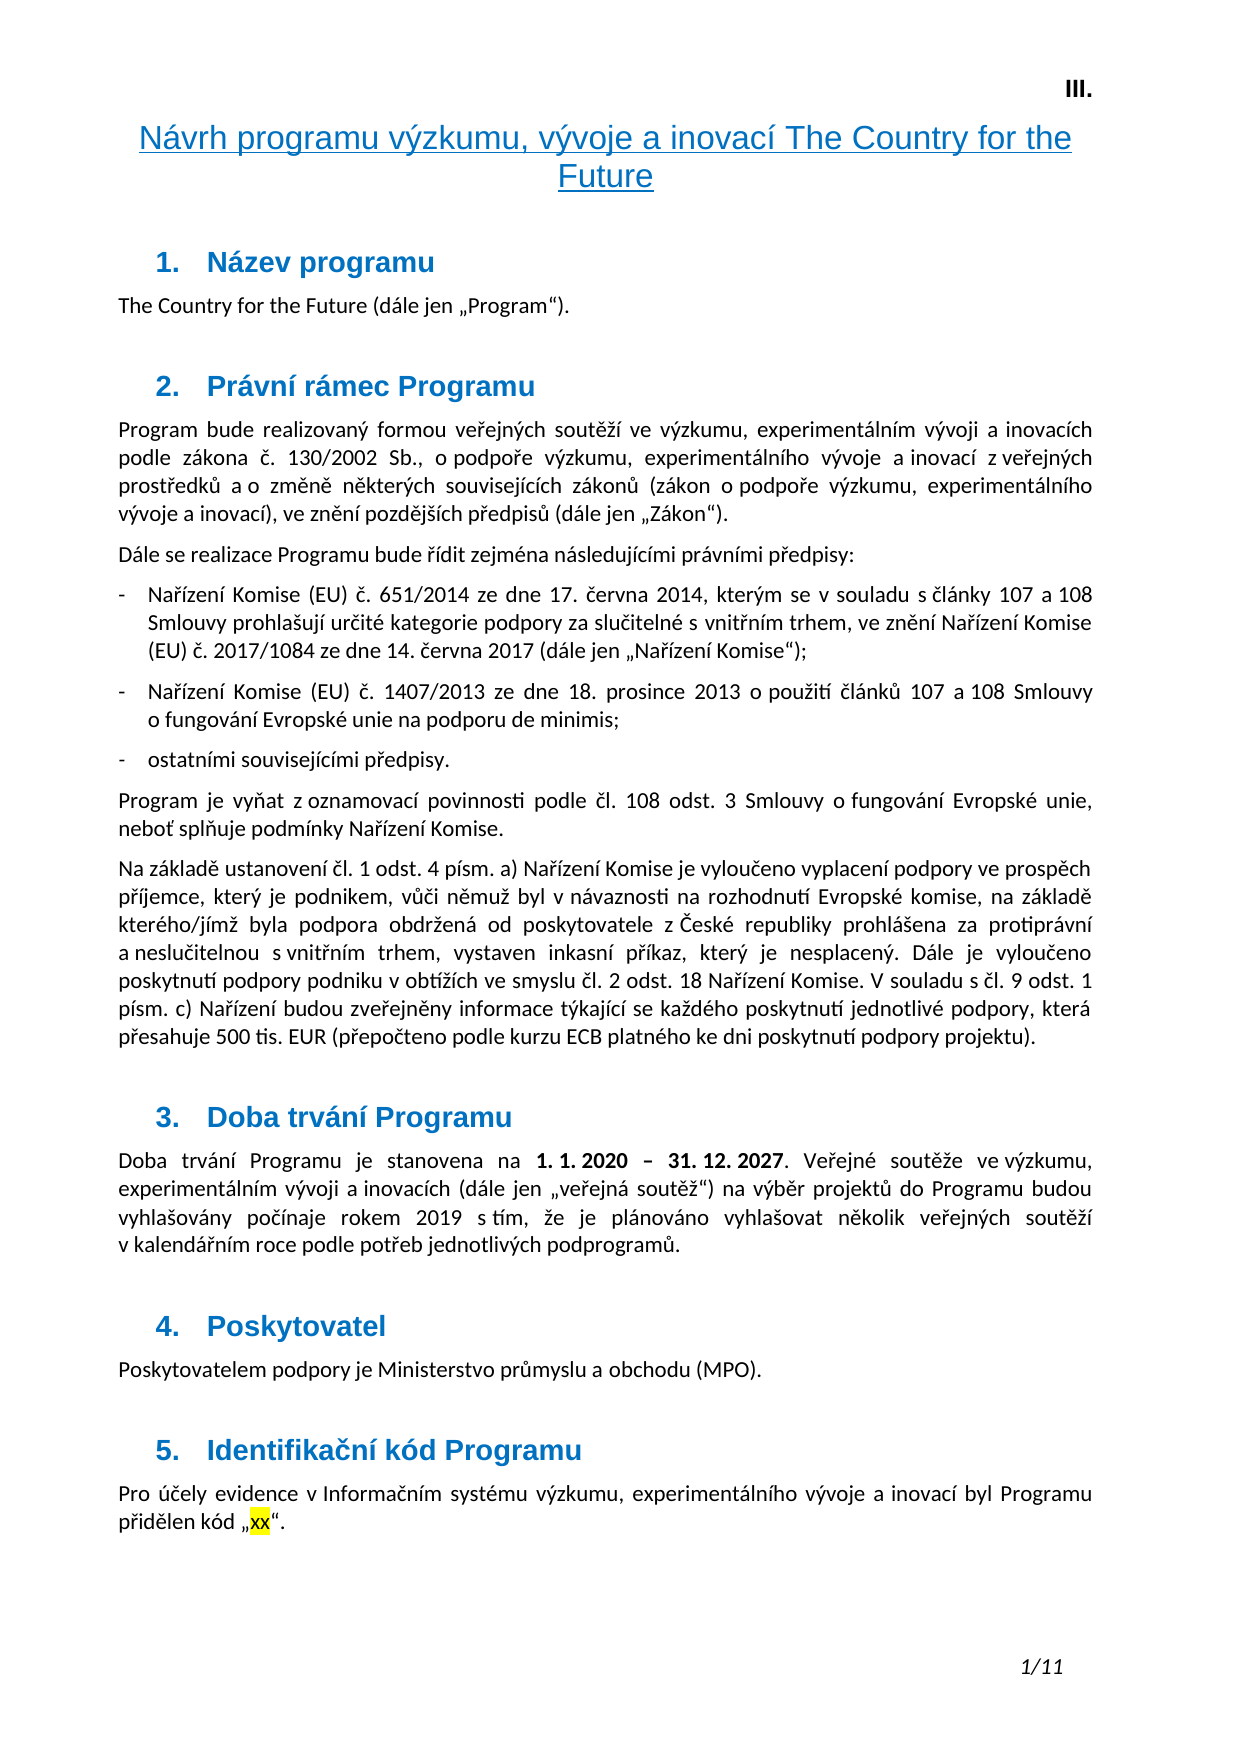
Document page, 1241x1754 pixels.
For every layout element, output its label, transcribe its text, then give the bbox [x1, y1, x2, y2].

list ostatními souvisejícími předpisy. [118, 745, 1093, 773]
list Nařízení Komise (EU) č. 1407/2013 ze dne 18. prosince 2013 o použití článků 107 a 108 Smlouvy o fungování Evropské unie na podporu de minimis; [118, 677, 1093, 733]
subtitle Doba trvání Programu [155, 1101, 1093, 1134]
text Návrh programu výzkumu, vývoje a inovací The Country for the Future [118, 118, 1093, 195]
text Dále se realizace Programu bude řídit zejména následujícími právními předpisy: [118, 540, 1093, 568]
text Na základě ustanovení čl. 1 odst. 4 písm. a) Nařízení Komise je vyloučeno vyplacení podpory ve prospěch příjemce, který je podnikem, vůči němuž byl v návaznosti na rozhodnutí Evropské komise, na základě kterého/jímž byla podpora obdržená od poskytovatele z České republiky prohlášena za protiprávní a neslučitelnou s vnitřním trhem, vystaven inkasní příkaz, který je nesplacený. Dále je vyloučeno poskytnutí podpory podniku v obtížích ve smyslu čl. 2 odst. 18 Nařízení Komise. V souladu s čl. 9 odst. 1 písm. c) Nařízení budou zveřejněny informace týkající se každého poskytnutí jednotlivé podpory, která přesahuje 500 tis. EUR (přepočteno podle kurzu ECB platného ke dni poskytnutí podpory projektu). [118, 854, 1093, 1051]
text Pro účely evidence v Informačním systému výzkumu, experimentálního vývoje a inovací byl Programu přidělen kód „xx“. [118, 1479, 1093, 1535]
text Program bude realizovaný formou veřejných soutěží ve výzkumu, experimentálním vývoji a inovacích podle zákona č. 130/2002 Sb., o podpoře výzkumu, experimentálního vývoje a inovací z veřejných prostředků a o změně některých souvisejících zákonů (zákon o podpoře výzkumu, experimentálního vývoje a inovací), ve znění pozdějších předpisů (dále jen „Zákon“). [118, 415, 1093, 527]
subtitle Právní rámec Programu [155, 369, 1093, 403]
text The Country for the Future (dále jen „Program“). [118, 291, 1093, 319]
text Poskytovatelem podpory je Ministerstvo průmyslu a obchodu (MPO). [118, 1355, 1093, 1383]
subtitle Identifikační kód Programu [155, 1433, 1093, 1466]
list Nařízení Komise (EU) č. 651/2014 ze dne 17. června 2014, kterým se v souladu s články 107 a 108 Smlouvy prohlašují určité kategorie podpory za slučitelné s vnitřním trhem, ve znění Nařízení Komise (EU) č. 2017/1084 ze dne 14. června 2017 (dále jen „Nařízení Komise“); [118, 580, 1093, 664]
subtitle Název programu [155, 245, 1093, 278]
text Program je vyňat z oznamovací povinnosti podle čl. 108 odst. 3 Smlouvy o fungování Evropské unie, neboť splňuje podmínky Nařízení Komise. [118, 786, 1093, 842]
subtitle Poskytovatel [155, 1309, 1093, 1342]
text Doba trvání Programu je stanovena na 1. 1. 2020 – 31. 12. 2027. Veřejné soutěže ve výzkumu, experimentálním vývoji a inovacích (dále jen „veřejná soutěž“) na výběr projektů do Programu budou vyhlašovány počínaje rokem 2019 s tím, že je plánováno vyhlašovat několik veřejných soutěží v kalendářním roce podle potřeb jednotlivých podprogramů. [118, 1147, 1093, 1259]
